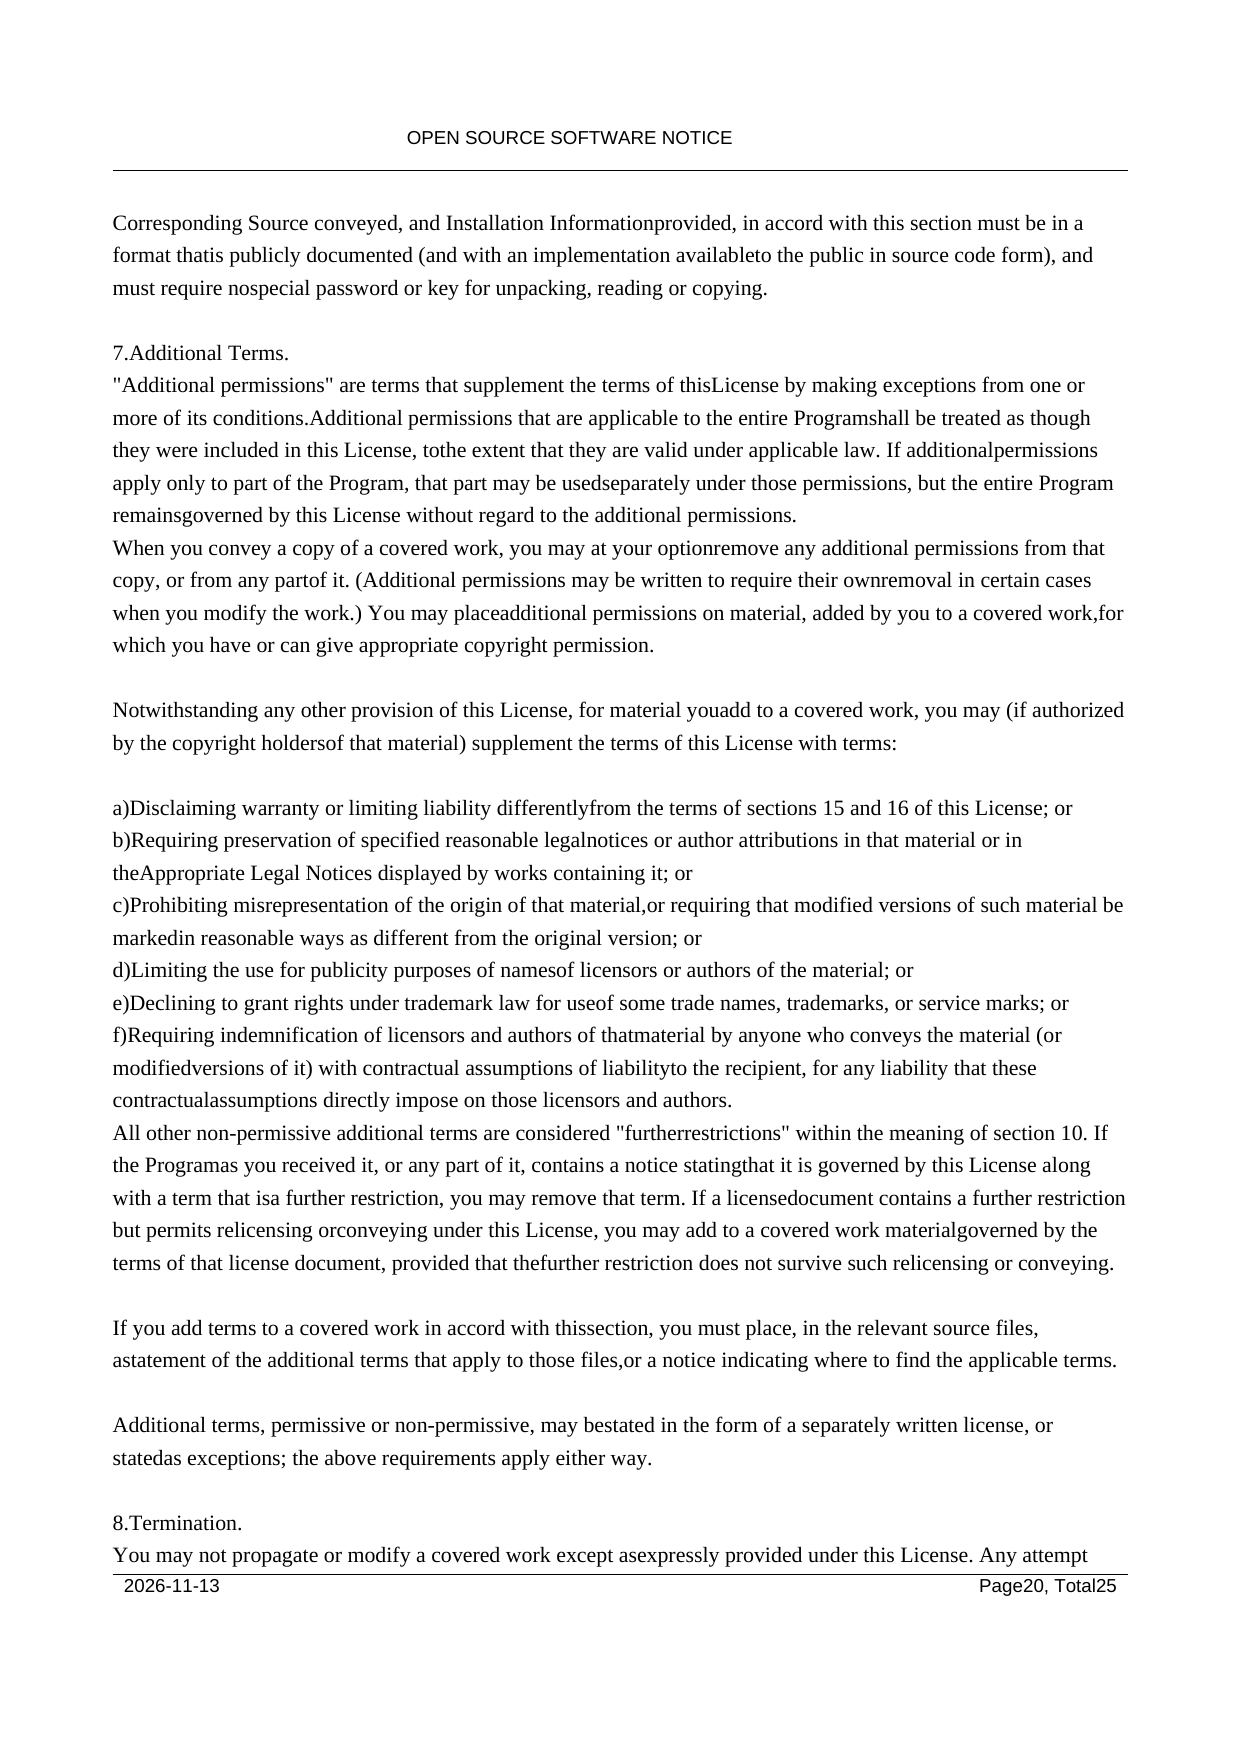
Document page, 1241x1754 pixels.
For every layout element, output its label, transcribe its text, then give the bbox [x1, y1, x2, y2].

text a)Disclaiming warranty or limiting liability differentlyfrom the terms of sections 15 and 16 of this License; or [112, 791, 1128, 824]
text When you convey a copy of a covered work, you may at your optionremove any additional permissions from that copy, or from any partof it. (Additional permissions may be written to require their ownremoval in certain cases when you modify the work.) You may placeadditional permissions on material, added by you to a covered work,for which you have or can give appropriate copyright permission. [112, 531, 1128, 661]
text Notwithstanding any other provision of this License, for material youadd to a covered work, you may (if authorized by the copyright holdersof that material) supplement the terms of this License with terms: [112, 694, 1128, 759]
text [112, 1539, 1128, 1571]
text "Additional permissions" are terms that supplement the terms of thisLicense by making exceptions from one or more of its conditions.Additional permissions that are applicable to the entire Programshall be treated as though they were included in this License, tothe extent that they are valid under applicable law. If additionalpermissions apply only to part of the Program, that part may be usedseparately under those permissions, but the entire Program remainsgoverned by this License without regard to the additional permissions. [112, 369, 1128, 531]
text d)Limiting the use for publicity purposes of namesof licensors or authors of the material; or [112, 954, 1128, 986]
text 8.Termination. [112, 1506, 1128, 1539]
text b)Requiring preservation of specified reasonable legalnotices or author attributions in that material or in theAppropriate Legal Notices displayed by works containing it; or [112, 824, 1128, 889]
text 7.Additional Terms. [112, 336, 1128, 369]
text Additional terms, permissive or non-permissive, may bestated in the form of a separately written license, or statedas exceptions; the above requirements apply either way. [112, 1409, 1128, 1474]
text e)Declining to grant rights under trademark law for useof some trade names, trademarks, or service marks; or [112, 986, 1128, 1019]
text If you add terms to a covered work in accord with thissection, you must place, in the relevant source files, astatement of the additional terms that apply to those files,or a notice indicating where to find the applicable terms. [112, 1311, 1128, 1376]
text c)Prohibiting misrepresentation of the origin of that material,or requiring that modified versions of such material be markedin reasonable ways as different from the original version; or [112, 889, 1128, 954]
text f)Requiring indemnification of licensors and authors of thatmaterial by anyone who conveys the material (or modifiedversions of it) with contractual assumptions of liabilityto the recipient, for any liability that these contractualassumptions directly impose on those licensors and authors. [112, 1019, 1128, 1116]
text All other non-permissive additional terms are considered "furtherrestrictions" within the meaning of section 10. If the Programas you received it, or any part of it, contains a notice statingthat it is governed by this License along with a term that isa further restriction, you may remove that term. If a licensedocument contains a further restriction but permits relicensing orconveying under this License, you may add to a covered work materialgoverned by the terms of that license document, provided that thefurther restriction does not survive such relicensing or conveying. [112, 1116, 1128, 1279]
text Corresponding Source conveyed, and Installation Informationprovided, in accord with this section must be in a format thatis publicly documented (and with an implementation availableto the public in source code form), and must require nospecial password or key for unpacking, reading or copying. [112, 206, 1128, 304]
